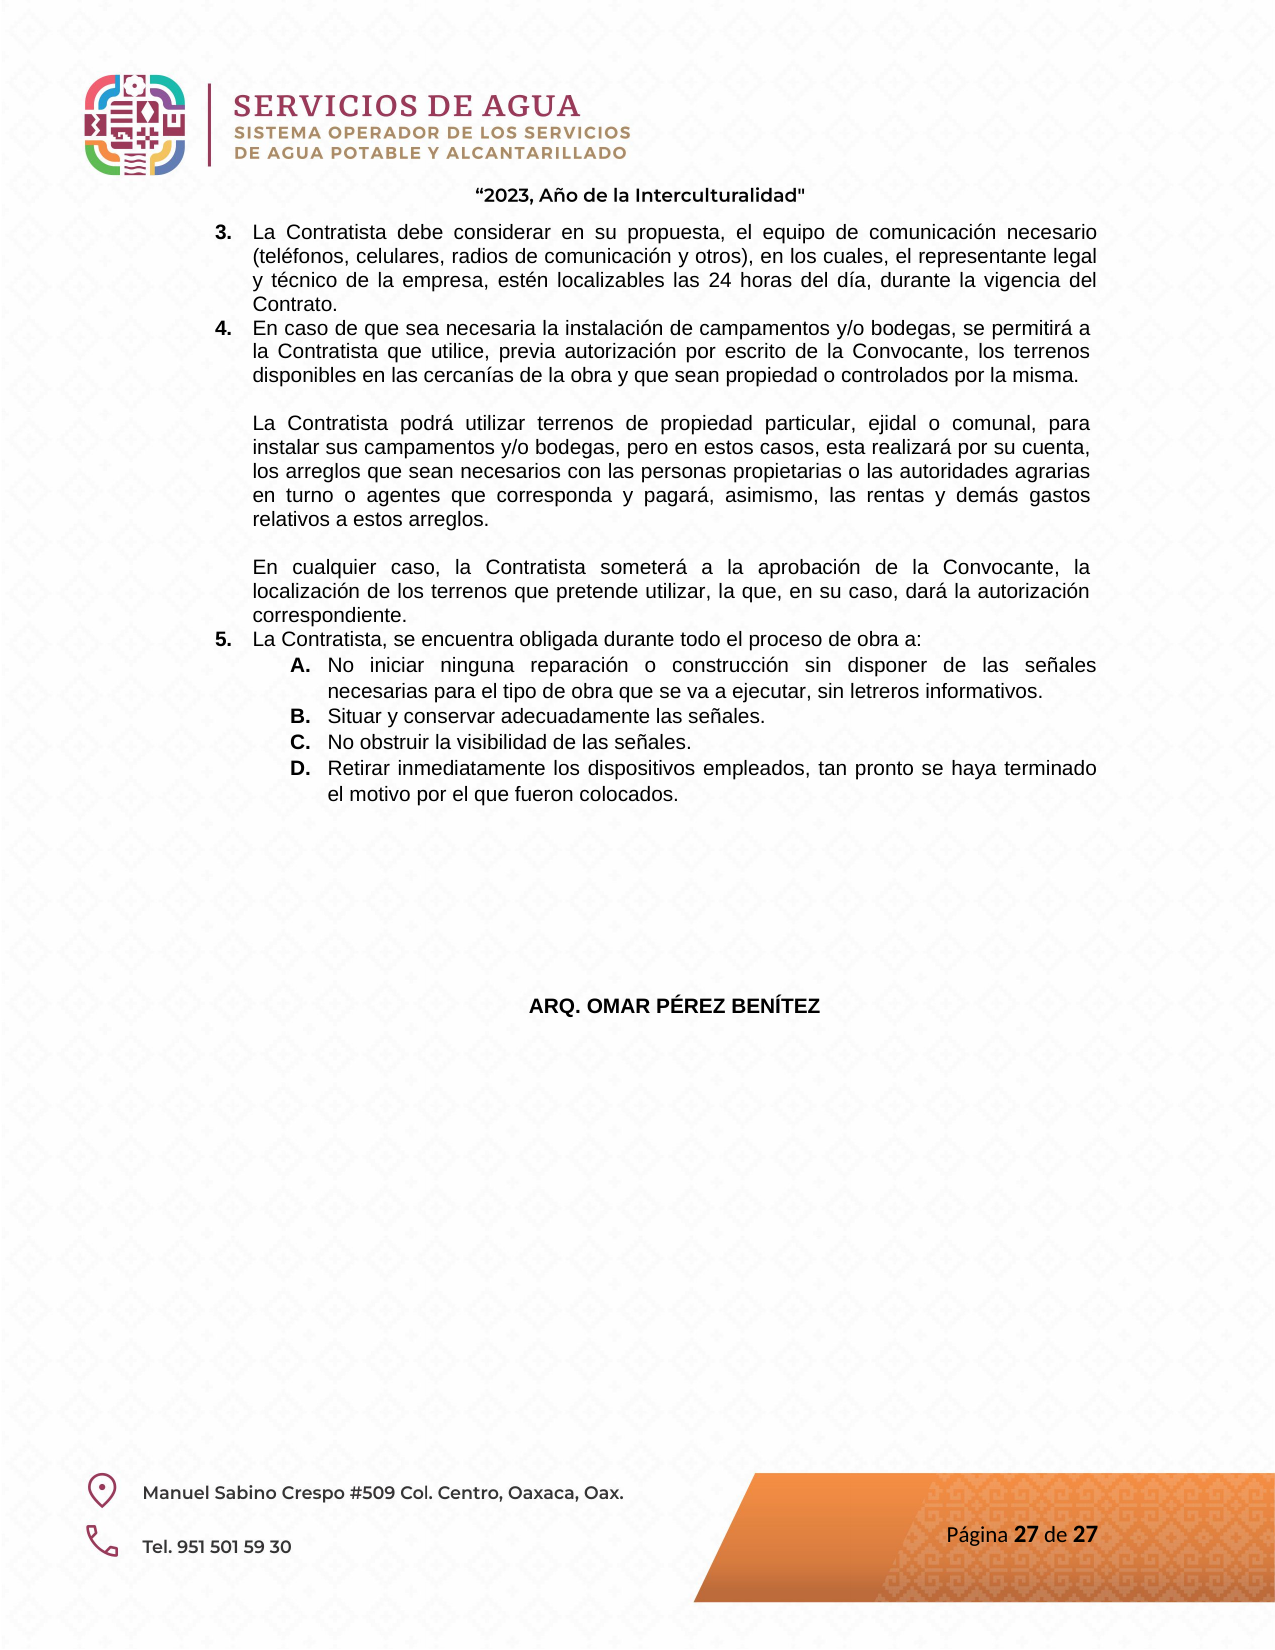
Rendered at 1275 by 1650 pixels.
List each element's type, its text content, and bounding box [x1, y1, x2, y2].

list No iniciar ninguna reparación o construcción sin disponer de las señales necesarias para el tipo de obra que se va a ejecutar, sin letreros informativos. [290, 653, 1098, 702]
list La Contratista, se encuentra obligada durante todo el proceso de obra a: [215, 627, 1098, 651]
list Retirar inmediatamente los dispositivos empleados, tan pronto se haya terminado el motivo por el que fueron colocados. [290, 756, 1098, 806]
text En cualquier caso, la Contratista someterá a la aprobación de la Convocante, la localización de los terrenos que pretende utilizar, la que, en su caso, dará la autorización correspondiente. [252, 555, 1092, 627]
list No obstruir la visibilidad de las señales. [290, 730, 1098, 754]
picture [1, 0, 1275, 1649]
list Situar y conservar adecuadamente las señales. [290, 704, 1098, 728]
text ARQ. OMAR PÉREZ BENÍTEZ [251, 994, 1098, 1018]
list En caso de que sea necesaria la instalación de campamentos y/o bodegas, se permitirá a la Contratista que utilice, previa autorización por escrito de la Convocante, los terrenos disponibles en las cercanías de la obra y que sean propiedad o controlados por la misma. [215, 315, 1092, 387]
list La Contratista debe considerar en su propuesta, el equipo de comunicación necesario (teléfonos, celulares, radios de comunicación y otros), en los cuales, el representante legal y técnico de la empresa, estén localizables las 24 horas del día, durante la vigencia del Contrato. [215, 219, 1098, 315]
text La Contratista podrá utilizar terrenos de propiedad particular, ejidal o comunal, para instalar sus campamentos y/o bodegas, pero en estos casos, esta realizará por su cuenta, los arreglos que sean necesarios con las personas propietarias o las autoridades agrarias en turno o agentes que corresponda y pagará, asimismo, las rentas y demás gastos relativos a estos arreglos. [252, 411, 1092, 531]
